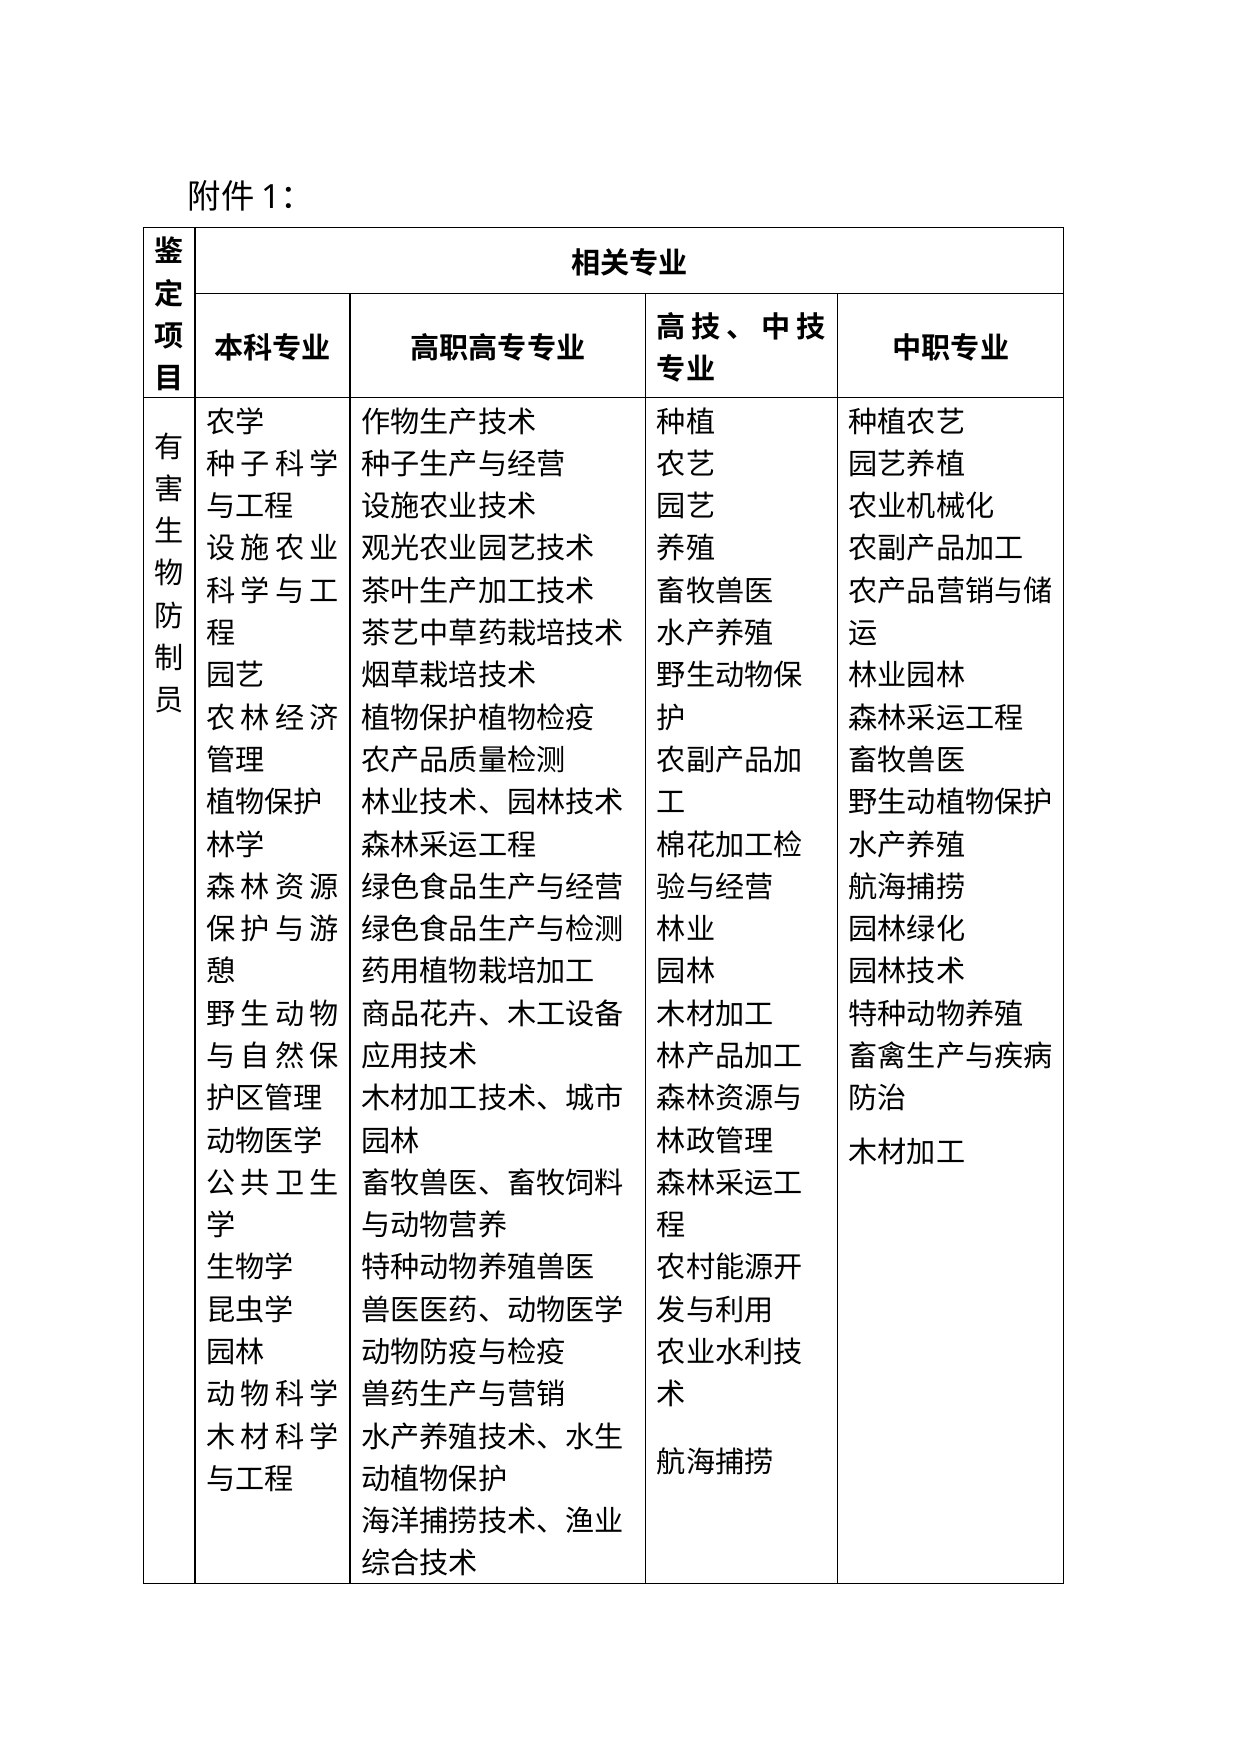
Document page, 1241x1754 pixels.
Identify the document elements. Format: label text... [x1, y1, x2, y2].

table_cell 本科专业 [196, 294, 349, 397]
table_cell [196, 398, 349, 1582]
table_cell 高技、中技专业 [646, 294, 837, 397]
table_header 相关专业 [196, 228, 1063, 293]
text 附件1： [187, 162, 1053, 227]
table_cell 高职高专专业 [351, 294, 645, 397]
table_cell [646, 398, 837, 1582]
table_cell 有害生物防制员 [144, 398, 194, 1582]
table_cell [838, 398, 1063, 1582]
table_header 鉴定项目 [144, 228, 194, 397]
table_cell 中职专业 [838, 294, 1063, 397]
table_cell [351, 398, 645, 1582]
